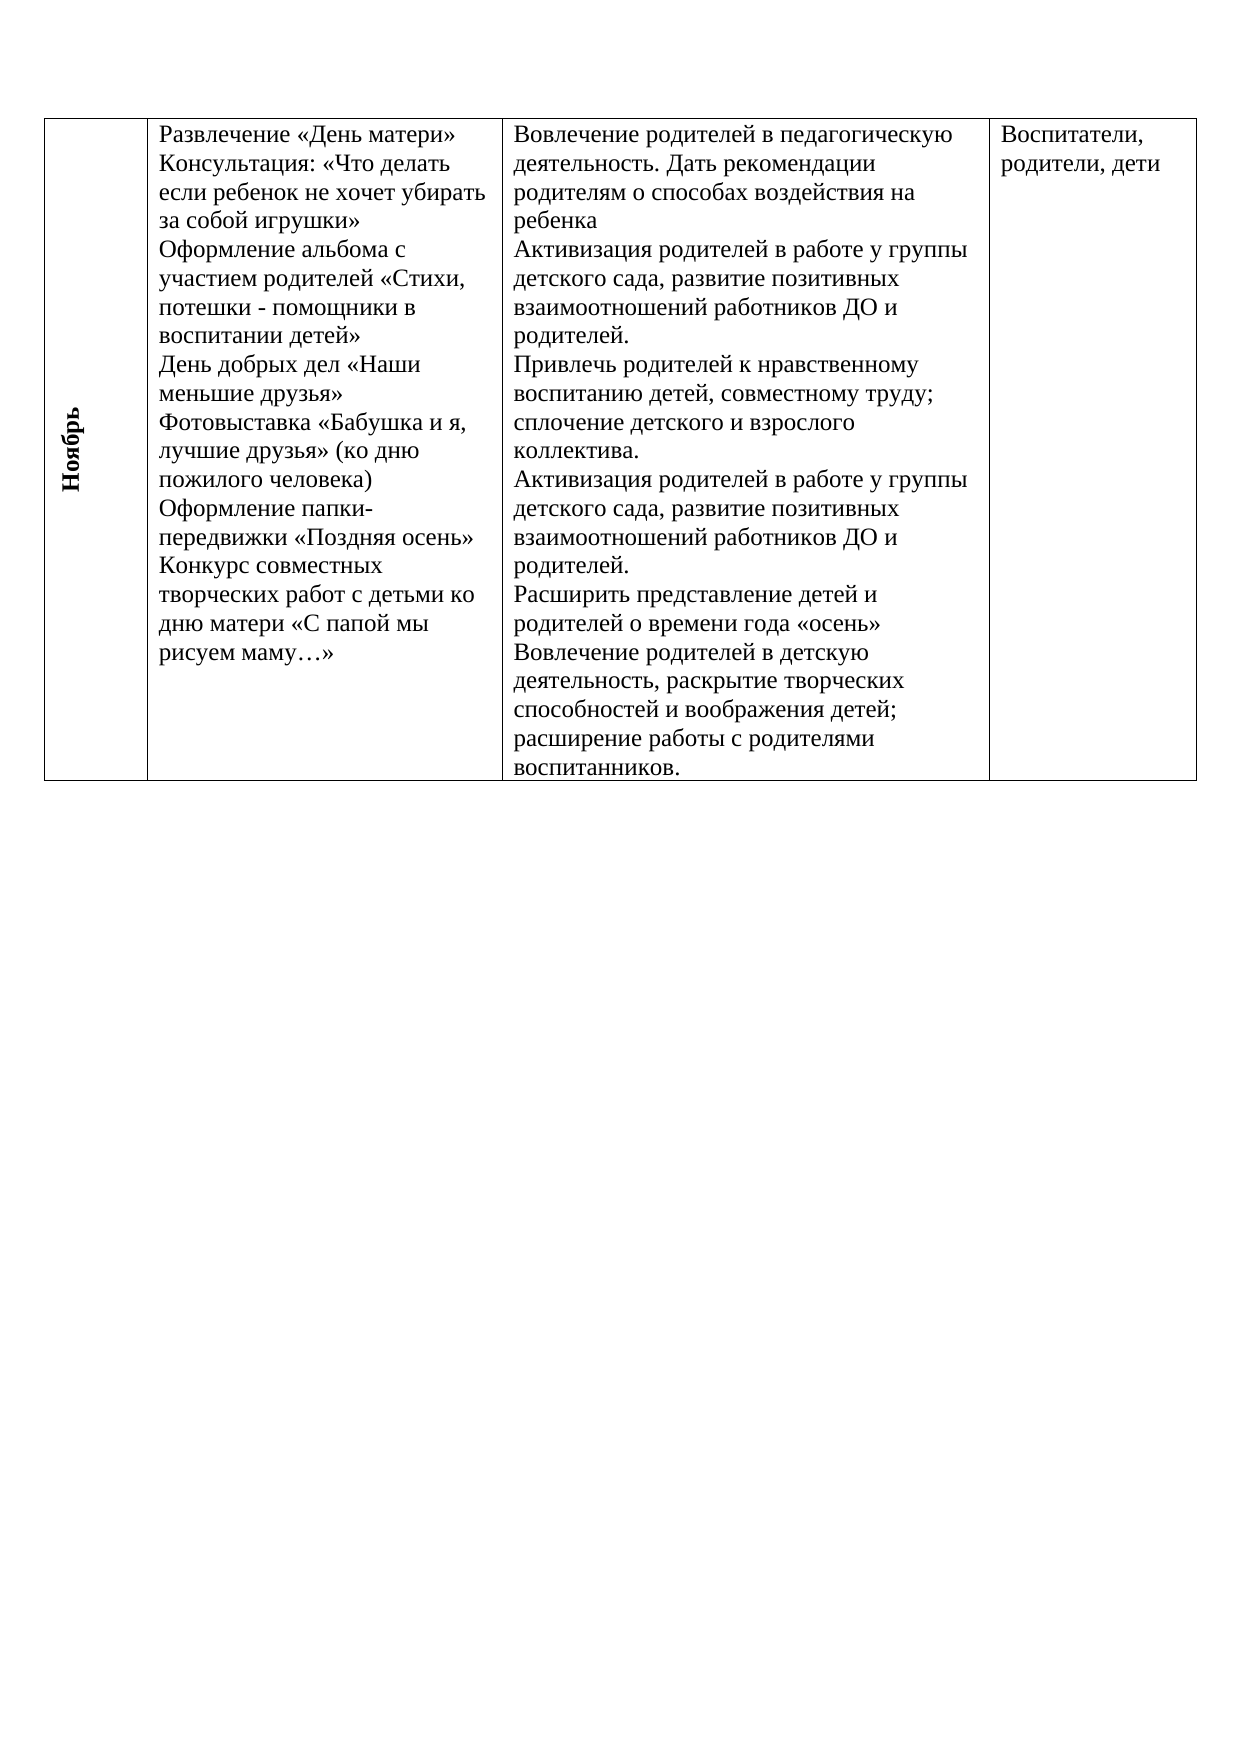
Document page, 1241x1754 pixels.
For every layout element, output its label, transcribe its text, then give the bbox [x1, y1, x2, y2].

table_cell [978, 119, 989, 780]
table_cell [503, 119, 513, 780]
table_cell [990, 119, 1196, 780]
table_cell Развлечение «День матери» Консультация: «Что делать если ребенок не хочет убирать за собой игрушки» Оформление альбома с участием родителей «Стихи, потешки - помощники в воспитании детей» День добрых дел «Наши меньшие друзья» Фотовыставка «Бабушка и я, лучшие друзья» (ко дню пожилого человека) Оформление папки-передвижки «Поздняя осень» Конкурс совместных творческих работ с детьми ко дню матери «С папой мы рисуем маму…» [148, 119, 502, 780]
table_cell Ноябрь [45, 119, 147, 780]
